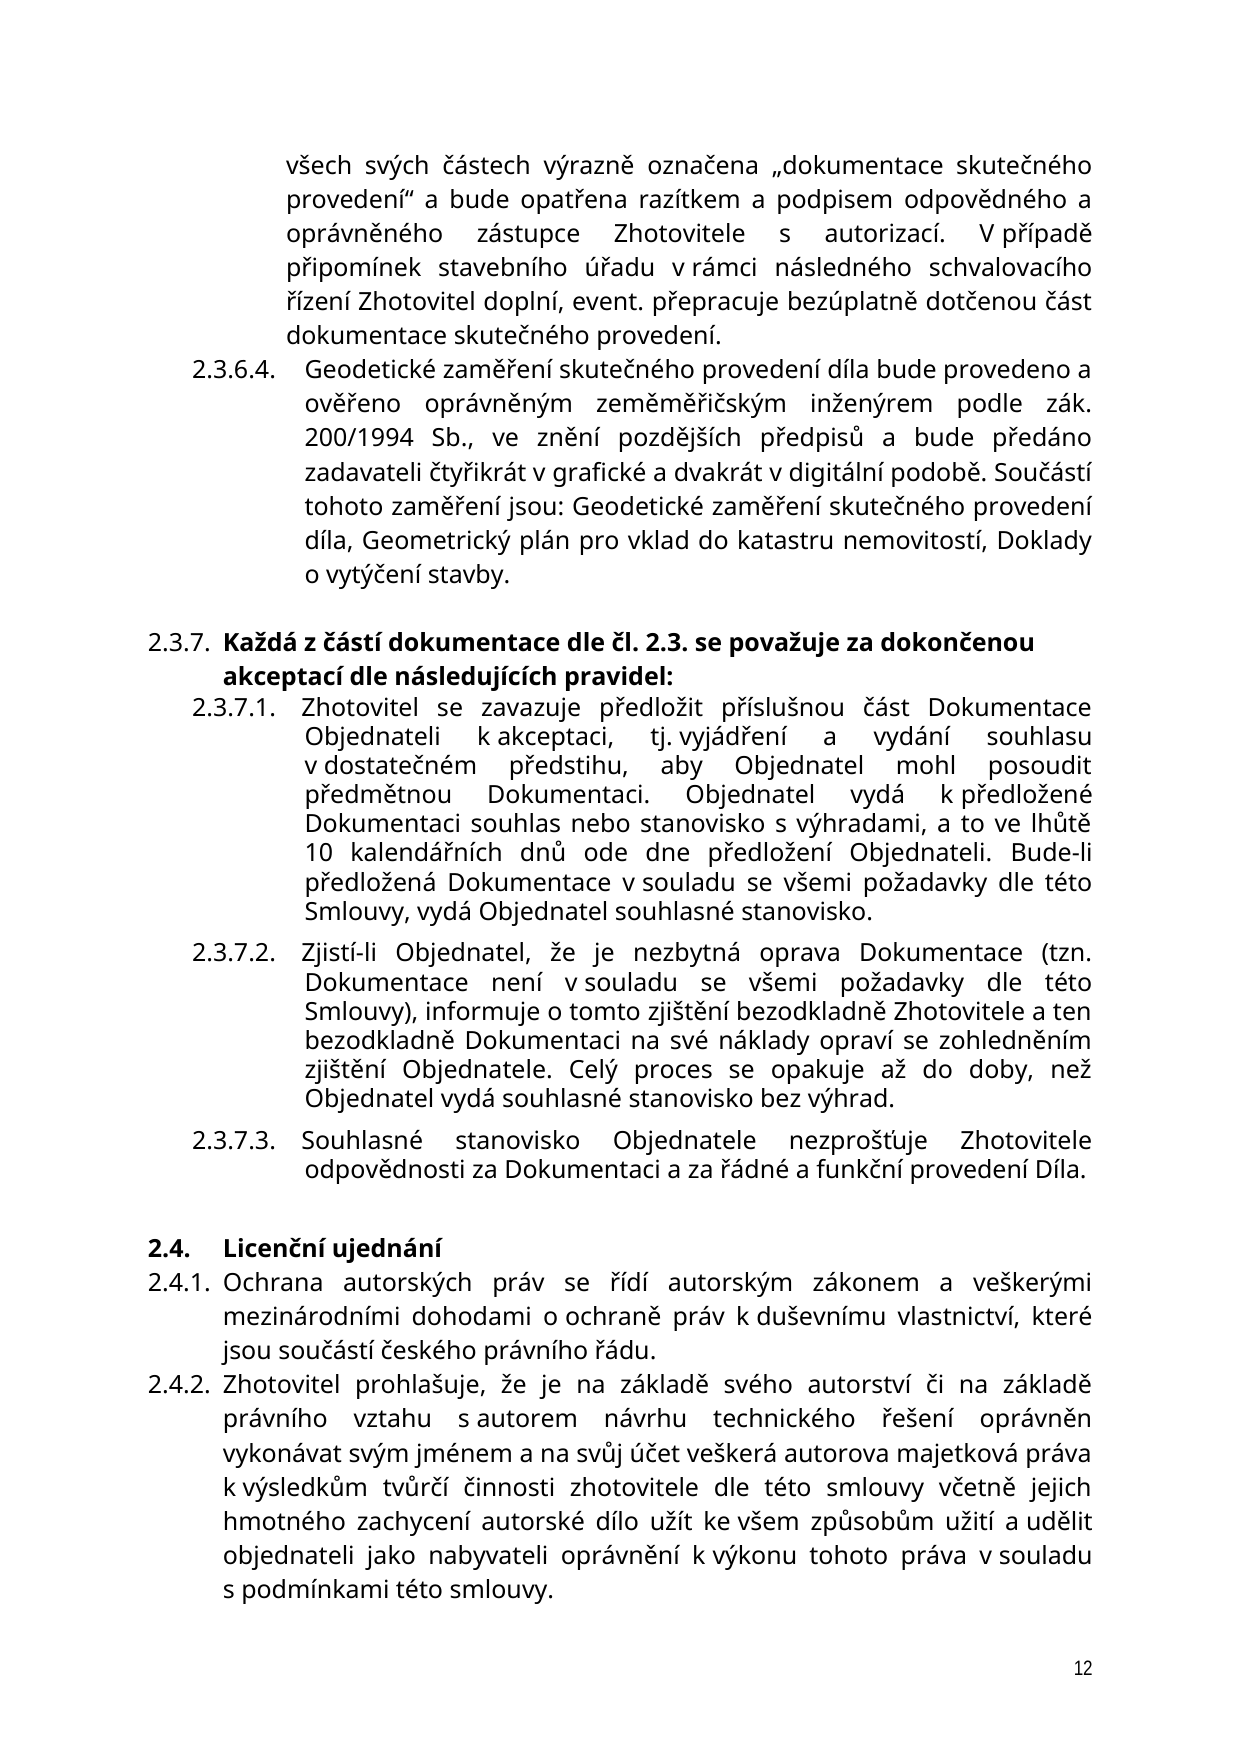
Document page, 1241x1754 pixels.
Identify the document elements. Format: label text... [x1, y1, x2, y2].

list Geodetické zaměření skutečného provedení díla bude provedeno a ověřeno oprávněným zeměměřičským inženýrem podle zák. 200/1994 Sb., ve znění pozdějších předpisů a bude předáno zadavateli čtyřikrát v grafické a dvakrát v digitální podobě. Součástí tohoto zaměření jsou: Geodetické zaměření skutečného provedení díla, Geometrický plán pro vklad do katastru nemovitostí, Doklady o vytýčení stavby. [192, 352, 1093, 590]
list Ochrana autorských práv se řídí autorským zákonem a veškerými mezinárodními dohodami o ochraně práv k duševnímu vlastnictví, které jsou součástí českého právního řádu. [148, 1265, 1093, 1367]
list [248, 148, 1093, 352]
list Zhotovitel se zavazuje předložit příslušnou část Dokumentace Objednateli k akceptaci, tj. vyjádření a vydání souhlasu v dostatečném předstihu, aby Objednatel mohl posoudit předmětnou Dokumentaci. Objednatel vydá k předložené Dokumentaci souhlas nebo stanovisko s výhradami, a to ve lhůtě 10 kalendářních dnů ode dne předložení Objednateli. Bude-li předložená Dokumentace v souladu se všemi požadavky dle této Smlouvy, vydá Objednatel souhlasné stanovisko. [192, 693, 1093, 926]
list Zjistí-li Objednatel, že je nezbytná oprava Dokumentace (tzn. Dokumentace není v souladu se všemi požadavky dle této Smlouvy), informuje o tomto zjištění bezodkladně Zhotovitele a ten bezodkladně Dokumentaci na své náklady opraví se zohledněním zjištění Objednatele. Celý proces se opakuje až do doby, než Objednatel vydá souhlasné stanovisko bez výhrad. [192, 938, 1093, 1113]
list Licenční ujednání [148, 1231, 1093, 1265]
list Zhotovitel prohlašuje, že je na základě svého autorství či na základě právního vztahu s autorem návrhu technického řešení oprávněn vykonávat svým jménem a na svůj účet veškerá autorova majetková práva k výsledkům tvůrčí činnosti zhotovitele dle této smlouvy včetně jejich hmotného zachycení autorské dílo užít ke všem způsobům užití a udělit objednateli jako nabyvateli oprávnění k výkonu tohoto práva v souladu s podmínkami této smlouvy. [148, 1367, 1093, 1606]
list Každá z částí dokumentace dle čl. 2.3. se považuje za dokončenou akceptací dle následujících pravidel: [148, 624, 1093, 693]
list Souhlasné stanovisko Objednatele nezprošťuje Zhotovitele odpovědnosti za Dokumentaci a za řádné a funkční provedení Díla. [192, 1126, 1093, 1184]
